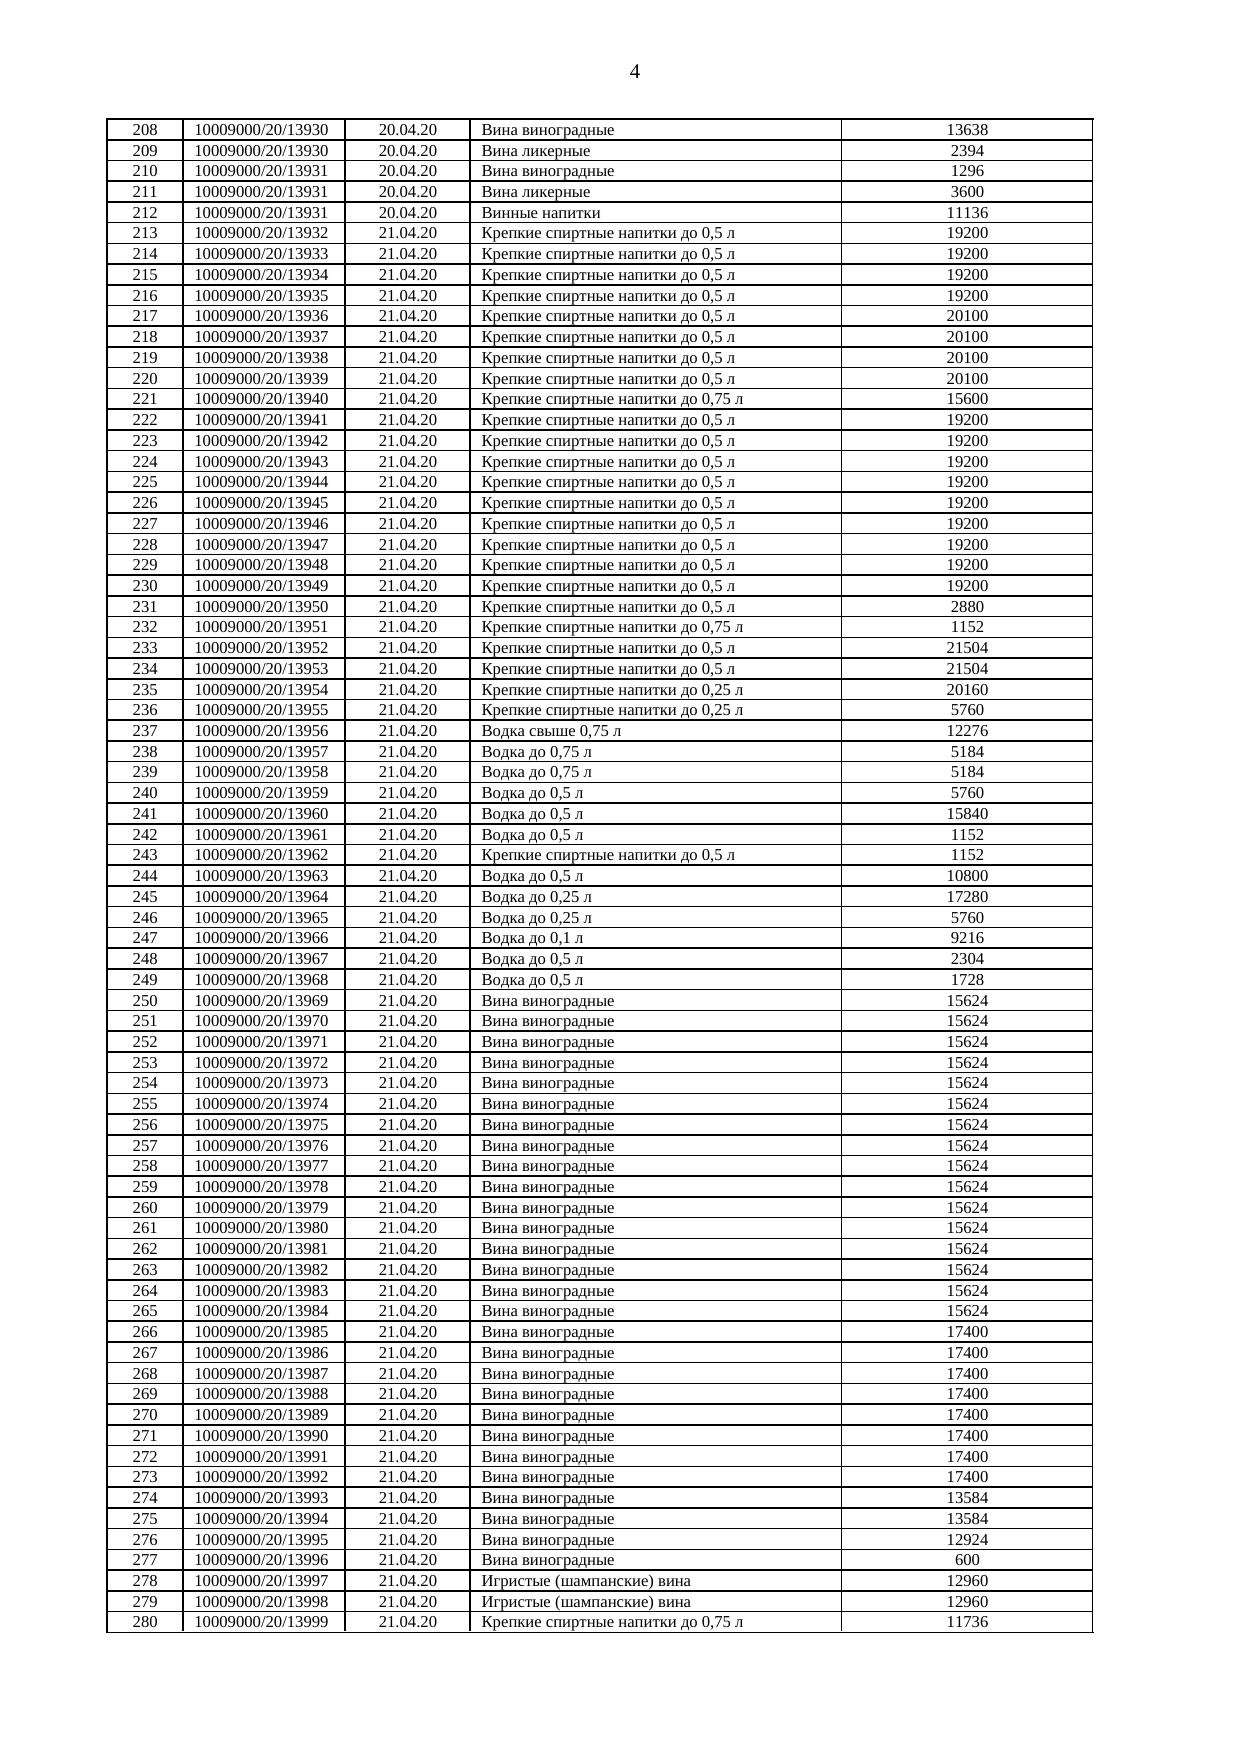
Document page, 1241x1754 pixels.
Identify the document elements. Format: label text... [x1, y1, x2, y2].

table_cell 21.04.20 [346, 928, 469, 947]
table_cell 231 [108, 597, 182, 616]
table_cell 254 [108, 1073, 182, 1092]
table_cell 279 [108, 1592, 182, 1611]
table_cell Крепкие спиртные напитки до 0,5 л [471, 555, 841, 574]
table_cell 21.04.20 [346, 1405, 469, 1424]
table_cell 257 [108, 1136, 182, 1154]
table_cell Крепкие спиртные напитки до 0,75 л [471, 389, 841, 408]
table_cell 21.04.20 [346, 1073, 469, 1092]
table_cell Вина виноградные [471, 1094, 841, 1113]
table_cell 13584 [842, 1488, 1092, 1507]
table_cell 20.04.20 [346, 203, 469, 222]
table_cell Водка до 0,1 л [471, 928, 841, 947]
table_cell 15624 [842, 1011, 1092, 1030]
table_cell 5760 [842, 783, 1092, 802]
table_cell 263 [108, 1260, 182, 1279]
table_cell 208 [108, 120, 182, 139]
table_cell 10009000/20/13967 [184, 949, 344, 968]
table_cell 21.04.20 [346, 1363, 469, 1383]
table_cell Винные напитки [471, 203, 841, 222]
table_cell 15624 [842, 1239, 1092, 1258]
table_cell 1152 [842, 825, 1092, 844]
table_cell 19200 [842, 265, 1092, 284]
table_cell 224 [108, 451, 182, 471]
table_cell 246 [108, 907, 182, 927]
table_cell 247 [108, 928, 182, 947]
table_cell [471, 1612, 841, 1631]
table_cell 260 [108, 1198, 182, 1217]
table_cell 10009000/20/13944 [184, 472, 344, 491]
table_cell 17400 [842, 1405, 1092, 1424]
table_cell Крепкие спиртные напитки до 0,5 л [471, 493, 841, 512]
table_cell Вина виноградные [471, 1177, 841, 1196]
table_cell 235 [108, 680, 182, 698]
table_cell 21.04.20 [346, 1239, 469, 1258]
table_cell 242 [108, 825, 182, 844]
table_cell 21.04.20 [346, 286, 469, 305]
table_cell 17400 [842, 1322, 1092, 1341]
table_cell 217 [108, 306, 182, 325]
table_cell 10009000/20/13937 [184, 327, 344, 346]
table_cell 21.04.20 [346, 514, 469, 533]
table_cell Водка до 0,5 л [471, 783, 841, 802]
table_cell 21.04.20 [346, 431, 469, 450]
table_cell Вина виноградные [471, 1239, 841, 1258]
table_cell 10009000/20/13942 [184, 431, 344, 450]
table_cell 21.04.20 [346, 1281, 469, 1300]
table_cell 17400 [842, 1363, 1092, 1383]
table_cell Вина виноградные [471, 1053, 841, 1072]
table_cell 10009000/20/13933 [184, 244, 344, 263]
table_cell 10009000/20/13956 [184, 721, 344, 740]
table_cell Водка до 0,25 л [471, 887, 841, 906]
table_cell 240 [108, 783, 182, 802]
table_cell 10009000/20/13954 [184, 680, 344, 698]
table_cell 10009000/20/13960 [184, 804, 344, 823]
table_cell 21.04.20 [346, 1592, 469, 1611]
table_cell 10009000/20/13935 [184, 286, 344, 305]
table_cell 17400 [842, 1426, 1092, 1445]
table_cell 10009000/20/13947 [184, 534, 344, 553]
table_cell 21.04.20 [346, 1446, 469, 1466]
table_cell 21.04.20 [346, 721, 469, 740]
table_cell 10009000/20/13969 [184, 990, 344, 1009]
table_cell 21.04.20 [346, 700, 469, 719]
table_cell 269 [108, 1384, 182, 1403]
table_cell 15624 [842, 1177, 1092, 1196]
table_cell 19200 [842, 451, 1092, 471]
table_cell Вина виноградные [471, 1136, 841, 1154]
table_cell Водка до 0,75 л [471, 762, 841, 781]
table_cell 21.04.20 [346, 970, 469, 989]
table_cell 19200 [842, 223, 1092, 242]
table_cell 222 [108, 410, 182, 429]
table_cell 10009000/20/13994 [184, 1509, 344, 1528]
table_cell 21.04.20 [346, 1343, 469, 1362]
table_cell 2304 [842, 949, 1092, 968]
table_cell 15624 [842, 1053, 1092, 1072]
table_cell 17400 [842, 1343, 1092, 1362]
table_cell 15600 [842, 389, 1092, 408]
table_cell 10009000/20/13957 [184, 742, 344, 761]
table_cell 10009000/20/13963 [184, 866, 344, 885]
table_cell 19200 [842, 472, 1092, 491]
table_cell 273 [108, 1467, 182, 1486]
table_cell 20100 [842, 368, 1092, 388]
table_cell 10009000/20/13981 [184, 1239, 344, 1258]
table_cell 237 [108, 721, 182, 740]
table_cell Крепкие спиртные напитки до 0,75 л [471, 617, 841, 636]
table_cell 21.04.20 [346, 244, 469, 263]
table_cell 19200 [842, 410, 1092, 429]
table_cell 17280 [842, 887, 1092, 906]
table_cell Вина виноградные [471, 1301, 841, 1320]
table_cell Крепкие спиртные напитки до 0,5 л [471, 638, 841, 657]
table_cell 212 [108, 203, 182, 222]
table_cell 19200 [842, 493, 1092, 512]
table_cell 233 [108, 638, 182, 657]
table_cell 10009000/20/13930 [184, 120, 344, 139]
table_cell 15840 [842, 804, 1092, 823]
table_cell 232 [108, 617, 182, 636]
table_cell 21.04.20 [346, 1529, 469, 1548]
table_cell Вина виноградные [471, 1218, 841, 1237]
table_cell 10009000/20/13978 [184, 1177, 344, 1196]
table_cell 10009000/20/13955 [184, 700, 344, 719]
table_cell 15624 [842, 1281, 1092, 1300]
table_cell 274 [108, 1488, 182, 1507]
table_cell 216 [108, 286, 182, 305]
table_cell 21.04.20 [346, 1198, 469, 1217]
table_cell 10009000/20/13972 [184, 1053, 344, 1072]
table_cell 10009000/20/13946 [184, 514, 344, 533]
table_cell Крепкие спиртные напитки до 0,5 л [471, 472, 841, 491]
table_cell 236 [108, 700, 182, 719]
table_cell 19200 [842, 431, 1092, 450]
table_cell 17400 [842, 1384, 1092, 1403]
table_cell 21.04.20 [346, 1322, 469, 1341]
table_cell 21.04.20 [346, 1094, 469, 1113]
table_cell 21.04.20 [346, 825, 469, 844]
table_cell Крепкие спиртные напитки до 0,5 л [471, 597, 841, 616]
table_cell 21.04.20 [346, 1260, 469, 1279]
table_cell 10009000/20/13962 [184, 845, 344, 864]
table_cell 21.04.20 [346, 1177, 469, 1196]
table_cell 10009000/20/13980 [184, 1218, 344, 1237]
table_cell 10009000/20/13998 [184, 1592, 344, 1611]
table_cell 10009000/20/13934 [184, 265, 344, 284]
table_cell 20.04.20 [346, 182, 469, 201]
table_cell 5760 [842, 700, 1092, 719]
table_cell Вина виноградные [471, 1073, 841, 1092]
table_cell 10009000/20/13979 [184, 1198, 344, 1217]
table_cell Крепкие спиртные напитки до 0,5 л [471, 223, 841, 242]
table_cell 12960 [842, 1571, 1092, 1590]
table_cell Вина виноградные [471, 1550, 841, 1569]
table_cell Водка до 0,5 л [471, 825, 841, 844]
table_cell Крепкие спиртные напитки до 0,25 л [471, 680, 841, 698]
table_cell Вина виноградные [471, 1488, 841, 1507]
table_cell 10009000/20/13951 [184, 617, 344, 636]
table_cell 10009000/20/13939 [184, 368, 344, 388]
table_cell 10009000/20/13982 [184, 1260, 344, 1279]
table_cell 10009000/20/13993 [184, 1488, 344, 1507]
table_cell 21.04.20 [346, 783, 469, 802]
table_cell 10009000/20/13983 [184, 1281, 344, 1300]
table_cell Игристые (шампанские) вина [471, 1571, 841, 1590]
table_cell 10009000/20/13975 [184, 1115, 344, 1134]
table_cell 15624 [842, 1301, 1092, 1320]
table_cell 21.04.20 [346, 1136, 469, 1154]
table_cell Крепкие спиртные напитки до 0,5 л [471, 845, 841, 864]
table_cell 21.04.20 [346, 1218, 469, 1237]
table_cell 21.04.20 [346, 659, 469, 678]
table_cell 20100 [842, 327, 1092, 346]
table_cell 2880 [842, 597, 1092, 616]
table_cell 239 [108, 762, 182, 781]
table_cell 15624 [842, 1156, 1092, 1175]
table_cell 265 [108, 1301, 182, 1320]
table_cell 21504 [842, 638, 1092, 657]
table_cell Водка до 0,5 л [471, 970, 841, 989]
table_cell Водка до 0,5 л [471, 866, 841, 885]
table_cell 10009000/20/13977 [184, 1156, 344, 1175]
table_cell Игристые (шампанские) вина [471, 1592, 841, 1611]
table_cell Водка до 0,5 л [471, 804, 841, 823]
table_cell 266 [108, 1322, 182, 1341]
table_cell 21.04.20 [346, 348, 469, 367]
table_cell 10009000/20/13940 [184, 389, 344, 408]
table_cell 209 [108, 141, 182, 159]
table_cell Крепкие спиртные напитки до 0,5 л [471, 659, 841, 678]
table_cell 5184 [842, 762, 1092, 781]
table_cell 271 [108, 1426, 182, 1445]
table_cell 13638 [842, 120, 1092, 139]
table_cell 21.04.20 [346, 1612, 469, 1631]
table_cell 277 [108, 1550, 182, 1569]
table_cell 21504 [842, 659, 1092, 678]
table_cell 21.04.20 [346, 472, 469, 491]
table_cell Вина виноградные [471, 1405, 841, 1424]
table_cell 5184 [842, 742, 1092, 761]
table_cell 21.04.20 [346, 389, 469, 408]
table_cell 10009000/20/13976 [184, 1136, 344, 1154]
table_cell 21.04.20 [346, 680, 469, 698]
table_cell 238 [108, 742, 182, 761]
table_cell 21.04.20 [346, 1550, 469, 1569]
table_cell 267 [108, 1343, 182, 1362]
table_cell 20100 [842, 306, 1092, 325]
table_cell 21.04.20 [346, 555, 469, 574]
table_cell 21.04.20 [346, 887, 469, 906]
table_cell Водка до 0,25 л [471, 907, 841, 927]
table_cell 1296 [842, 161, 1092, 180]
table_cell 15624 [842, 1136, 1092, 1154]
table_cell 1728 [842, 970, 1092, 989]
table_cell 21.04.20 [346, 1384, 469, 1403]
table_cell Водка свыше 0,75 л [471, 721, 841, 740]
table_cell 2394 [842, 141, 1092, 159]
table_cell 10009000/20/13932 [184, 223, 344, 242]
table_cell 12924 [842, 1529, 1092, 1548]
table_cell Вина ликерные [471, 141, 841, 159]
table_cell 10009000/20/13984 [184, 1301, 344, 1320]
table_cell 10009000/20/13989 [184, 1405, 344, 1424]
table_cell Крепкие спиртные напитки до 0,5 л [471, 265, 841, 284]
table_cell Вина виноградные [471, 1426, 841, 1445]
table_cell 15624 [842, 990, 1092, 1009]
table_cell 10009000/20/13973 [184, 1073, 344, 1092]
table_cell 11136 [842, 203, 1092, 222]
table_cell 10009000/20/13966 [184, 928, 344, 947]
table_cell 276 [108, 1529, 182, 1548]
table_cell 21.04.20 [346, 804, 469, 823]
table_cell 10009000/20/13970 [184, 1011, 344, 1030]
table_cell 221 [108, 389, 182, 408]
table_cell 10009000/20/13958 [184, 762, 344, 781]
table_cell 21.04.20 [346, 845, 469, 864]
table_cell 1152 [842, 845, 1092, 864]
table_cell Крепкие спиртные напитки до 0,5 л [471, 431, 841, 450]
table_cell Крепкие спиртные напитки до 0,5 л [471, 244, 841, 263]
table_cell 228 [108, 534, 182, 553]
table_cell 15624 [842, 1218, 1092, 1237]
table_cell 20160 [842, 680, 1092, 698]
table_cell 5760 [842, 907, 1092, 927]
table_cell 264 [108, 1281, 182, 1300]
table_cell 10009000/20/13992 [184, 1467, 344, 1486]
table_cell 10009000/20/13931 [184, 182, 344, 201]
table_cell 12960 [842, 1592, 1092, 1611]
table_cell 219 [108, 348, 182, 367]
table_cell 21.04.20 [346, 493, 469, 512]
table_cell Вина виноградные [471, 1032, 841, 1051]
table_cell 21.04.20 [346, 1053, 469, 1072]
table_cell 249 [108, 970, 182, 989]
table_cell 211 [108, 182, 182, 201]
table_cell 19200 [842, 514, 1092, 533]
table_cell 10009000/20/13961 [184, 825, 344, 844]
table_cell 250 [108, 990, 182, 1009]
table_cell 255 [108, 1094, 182, 1113]
table_cell Вина виноградные [471, 1363, 841, 1383]
table_cell 10009000/20/13996 [184, 1550, 344, 1569]
table_cell 21.04.20 [346, 368, 469, 388]
table_cell 11736 [842, 1612, 1092, 1631]
table_cell 280 [108, 1612, 182, 1631]
table_cell 10009000/20/13964 [184, 887, 344, 906]
table_cell 600 [842, 1550, 1092, 1569]
table_cell 10009000/20/13950 [184, 597, 344, 616]
table_cell 21.04.20 [346, 223, 469, 242]
table_cell 19200 [842, 555, 1092, 574]
table_cell Вина виноградные [471, 1509, 841, 1528]
table_cell Вина виноградные [471, 1198, 841, 1217]
table_cell 13584 [842, 1509, 1092, 1528]
table_cell 19200 [842, 576, 1092, 595]
table_cell 21.04.20 [346, 1011, 469, 1030]
table_cell 21.04.20 [346, 265, 469, 284]
table_cell Вина виноградные [471, 1281, 841, 1300]
table_cell 245 [108, 887, 182, 906]
table_cell 10009000/20/13990 [184, 1426, 344, 1445]
table_cell 234 [108, 659, 182, 678]
table_cell Вина виноградные [471, 1260, 841, 1279]
table_cell Вина ликерные [471, 182, 841, 201]
table_cell 278 [108, 1571, 182, 1590]
table_cell 21.04.20 [346, 576, 469, 595]
table_cell 10800 [842, 866, 1092, 885]
table_cell 259 [108, 1177, 182, 1196]
table_cell Вина виноградные [471, 1322, 841, 1341]
table_cell Вина виноградные [471, 1156, 841, 1175]
table_cell 244 [108, 866, 182, 885]
table_cell 10009000/20/13971 [184, 1032, 344, 1051]
table_cell 21.04.20 [346, 617, 469, 636]
table_cell 21.04.20 [346, 327, 469, 346]
table_cell 213 [108, 223, 182, 242]
table_cell 10009000/20/13931 [184, 161, 344, 180]
table_cell 10009000/20/13936 [184, 306, 344, 325]
table_cell 21.04.20 [346, 597, 469, 616]
table_cell 15624 [842, 1115, 1092, 1134]
table_cell 10009000/20/13943 [184, 451, 344, 471]
table_cell Крепкие спиртные напитки до 0,5 л [471, 286, 841, 305]
table_cell Вина виноградные [471, 1467, 841, 1486]
table_cell 21.04.20 [346, 742, 469, 761]
table_cell 258 [108, 1156, 182, 1175]
table_cell 21.04.20 [346, 1467, 469, 1486]
table_cell Крепкие спиртные напитки до 0,25 л [471, 700, 841, 719]
table_cell 21.04.20 [346, 1301, 469, 1320]
table_cell 21.04.20 [346, 1156, 469, 1175]
table_cell 15624 [842, 1094, 1092, 1113]
table_cell 10009000/20/13968 [184, 970, 344, 989]
table_cell 21.04.20 [346, 866, 469, 885]
table_cell 10009000/20/13986 [184, 1343, 344, 1362]
table_cell Крепкие спиртные напитки до 0,5 л [471, 576, 841, 595]
table_cell 10009000/20/13948 [184, 555, 344, 574]
table_cell Водка до 0,5 л [471, 949, 841, 968]
table_cell 230 [108, 576, 182, 595]
table_cell 21.04.20 [346, 1571, 469, 1590]
table_cell 210 [108, 161, 182, 180]
table_cell Крепкие спиртные напитки до 0,5 л [471, 514, 841, 533]
table_cell 21.04.20 [346, 451, 469, 471]
table_cell 17400 [842, 1467, 1092, 1486]
table_cell Водка до 0,75 л [471, 742, 841, 761]
table_cell 21.04.20 [346, 306, 469, 325]
table_cell 9216 [842, 928, 1092, 947]
table_cell 17400 [842, 1446, 1092, 1466]
table_cell 214 [108, 244, 182, 263]
table_cell 21.04.20 [346, 1032, 469, 1051]
table_cell 21.04.20 [346, 638, 469, 657]
table_cell 20.04.20 [346, 161, 469, 180]
table_cell 226 [108, 493, 182, 512]
table_cell 10009000/20/13938 [184, 348, 344, 367]
table_cell 10009000/20/13987 [184, 1363, 344, 1383]
table_cell 19200 [842, 534, 1092, 553]
table_cell Вина виноградные [471, 1011, 841, 1030]
table_cell Вина виноградные [471, 120, 841, 139]
table_cell 10009000/20/13974 [184, 1094, 344, 1113]
table_cell Крепкие спиртные напитки до 0,5 л [471, 534, 841, 553]
table_cell 19200 [842, 286, 1092, 305]
table_cell 15624 [842, 1198, 1092, 1217]
table_cell Крепкие спиртные напитки до 0,5 л [471, 306, 841, 325]
table_cell 10009000/20/13945 [184, 493, 344, 512]
table_cell 272 [108, 1446, 182, 1466]
table_cell 1152 [842, 617, 1092, 636]
table_cell 270 [108, 1405, 182, 1424]
table_cell 10009000/20/13953 [184, 659, 344, 678]
table_cell 262 [108, 1239, 182, 1258]
table_cell Вина виноградные [471, 1343, 841, 1362]
table_cell 10009000/20/13952 [184, 638, 344, 657]
table_cell 225 [108, 472, 182, 491]
table_cell 229 [108, 555, 182, 574]
table_cell Крепкие спиртные напитки до 0,5 л [471, 348, 841, 367]
table_cell 3600 [842, 182, 1092, 201]
table_cell 10009000/20/13991 [184, 1446, 344, 1466]
table_cell 10009000/20/13959 [184, 783, 344, 802]
table_cell 10009000/20/13995 [184, 1529, 344, 1548]
table_cell 21.04.20 [346, 534, 469, 553]
table_cell 215 [108, 265, 182, 284]
table_cell Вина виноградные [471, 990, 841, 1009]
table_cell 21.04.20 [346, 1426, 469, 1445]
table_cell 15624 [842, 1260, 1092, 1279]
table_cell 10009000/20/13988 [184, 1384, 344, 1403]
table_cell 218 [108, 327, 182, 346]
table_cell 21.04.20 [346, 1488, 469, 1507]
table_cell 21.04.20 [346, 410, 469, 429]
table_cell 252 [108, 1032, 182, 1051]
table_cell Крепкие спиртные напитки до 0,5 л [471, 410, 841, 429]
table_cell 248 [108, 949, 182, 968]
table_cell 275 [108, 1509, 182, 1528]
table_cell 10009000/20/13930 [184, 141, 344, 159]
table_cell 220 [108, 368, 182, 388]
table_cell 10009000/20/13931 [184, 203, 344, 222]
table_cell Крепкие спиртные напитки до 0,5 л [471, 327, 841, 346]
table_cell 21.04.20 [346, 762, 469, 781]
table_cell 251 [108, 1011, 182, 1030]
table_cell Вина виноградные [471, 1446, 841, 1466]
table_cell Вина виноградные [471, 1529, 841, 1548]
table_cell 15624 [842, 1032, 1092, 1051]
table_cell 243 [108, 845, 182, 864]
table_cell 261 [108, 1218, 182, 1237]
table_cell 20.04.20 [346, 120, 469, 139]
table_cell 241 [108, 804, 182, 823]
table_cell Крепкие спиртные напитки до 0,5 л [471, 368, 841, 388]
table_cell 10009000/20/13965 [184, 907, 344, 927]
table_cell 21.04.20 [346, 907, 469, 927]
table_cell 10009000/20/13949 [184, 576, 344, 595]
table_cell 10009000/20/13997 [184, 1571, 344, 1590]
table_cell 21.04.20 [346, 990, 469, 1009]
table_cell Крепкие спиртные напитки до 0,5 л [471, 451, 841, 471]
table_cell 21.04.20 [346, 1115, 469, 1134]
table_cell 21.04.20 [346, 1509, 469, 1528]
table_cell 253 [108, 1053, 182, 1072]
table_cell 10009000/20/13985 [184, 1322, 344, 1341]
table_cell 15624 [842, 1073, 1092, 1092]
table_cell 256 [108, 1115, 182, 1134]
table_cell 10009000/20/13941 [184, 410, 344, 429]
table_cell 268 [108, 1363, 182, 1383]
table_cell 223 [108, 431, 182, 450]
table_cell 21.04.20 [346, 949, 469, 968]
table_cell 227 [108, 514, 182, 533]
table_cell Вина виноградные [471, 161, 841, 180]
table_cell 20100 [842, 348, 1092, 367]
table_cell 12276 [842, 721, 1092, 740]
table_cell 10009000/20/13999 [184, 1612, 344, 1631]
table_cell Вина виноградные [471, 1115, 841, 1134]
table_cell 19200 [842, 244, 1092, 263]
table_cell 20.04.20 [346, 141, 469, 159]
table_cell Вина виноградные [471, 1384, 841, 1403]
